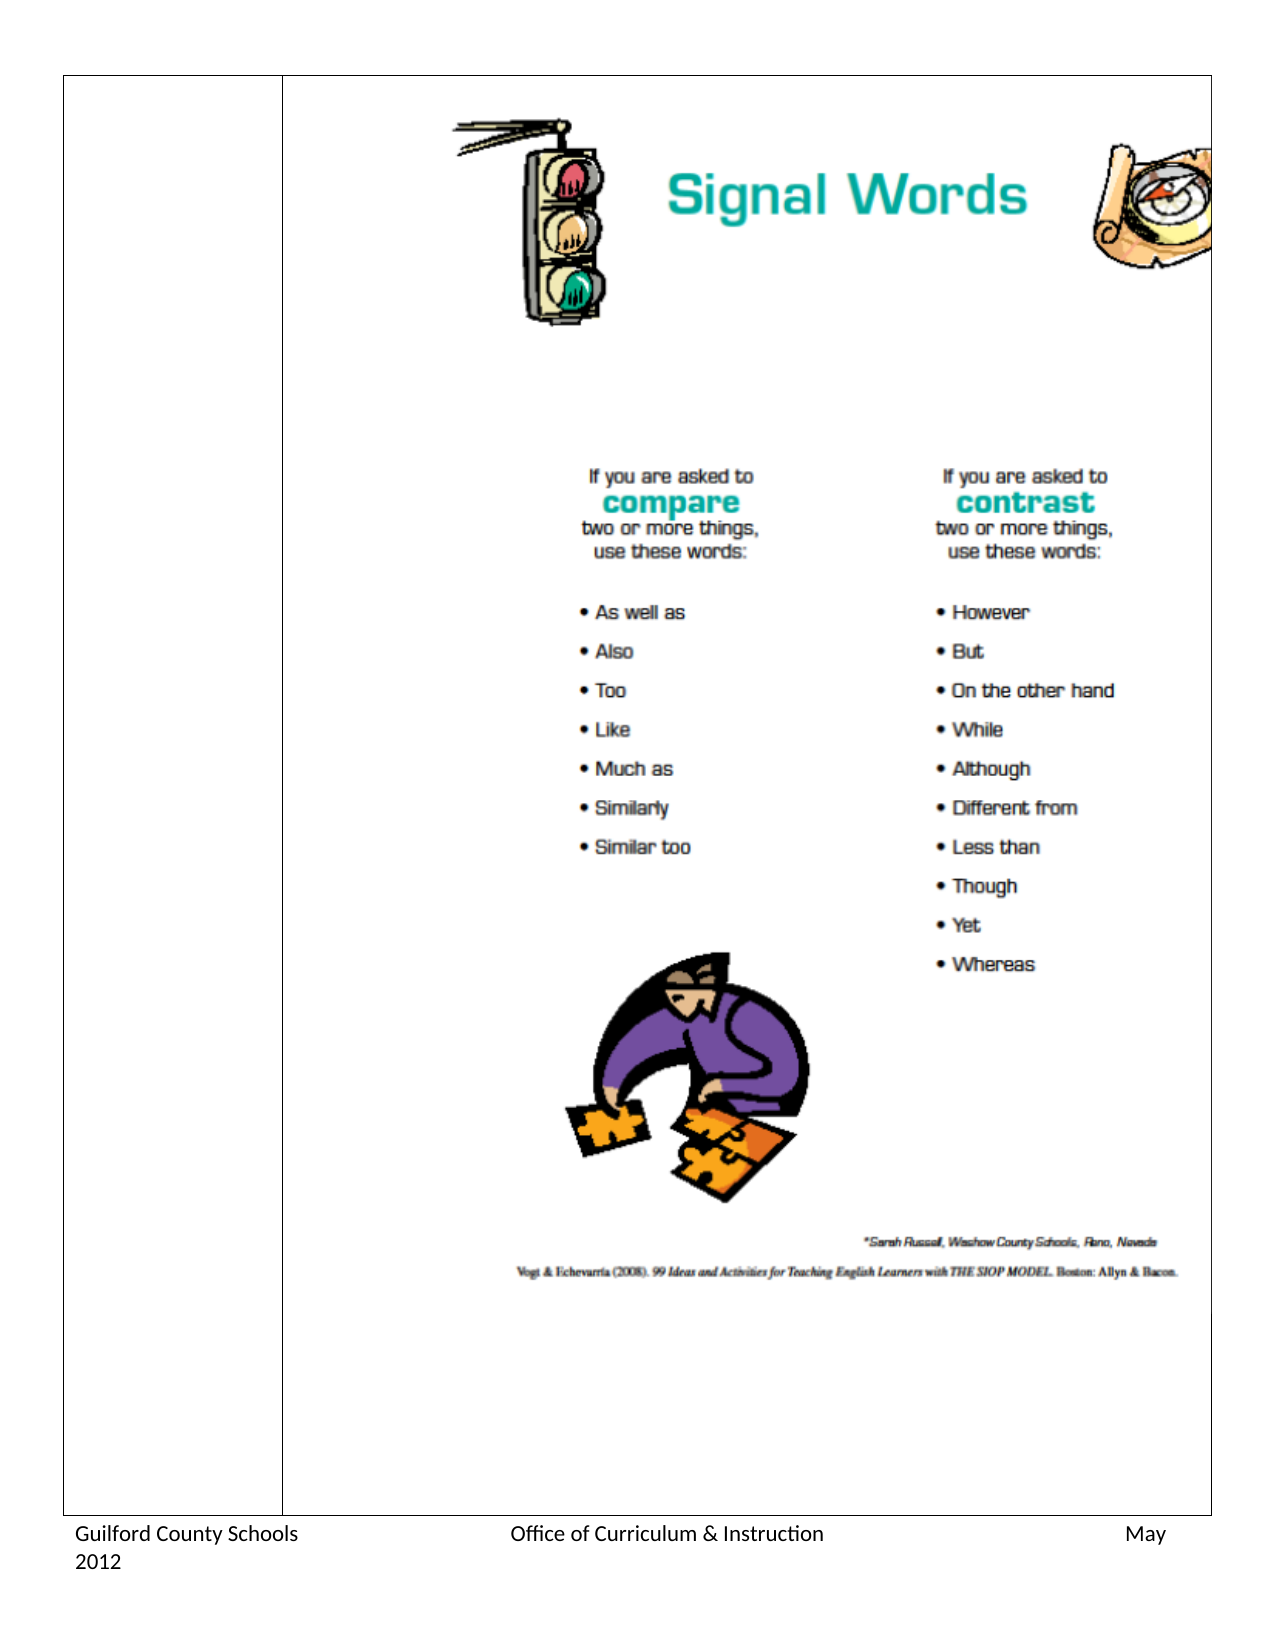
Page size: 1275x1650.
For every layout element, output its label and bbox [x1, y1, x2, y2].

table_cell [64, 76, 282, 1515]
table_cell [283, 76, 1211, 1515]
